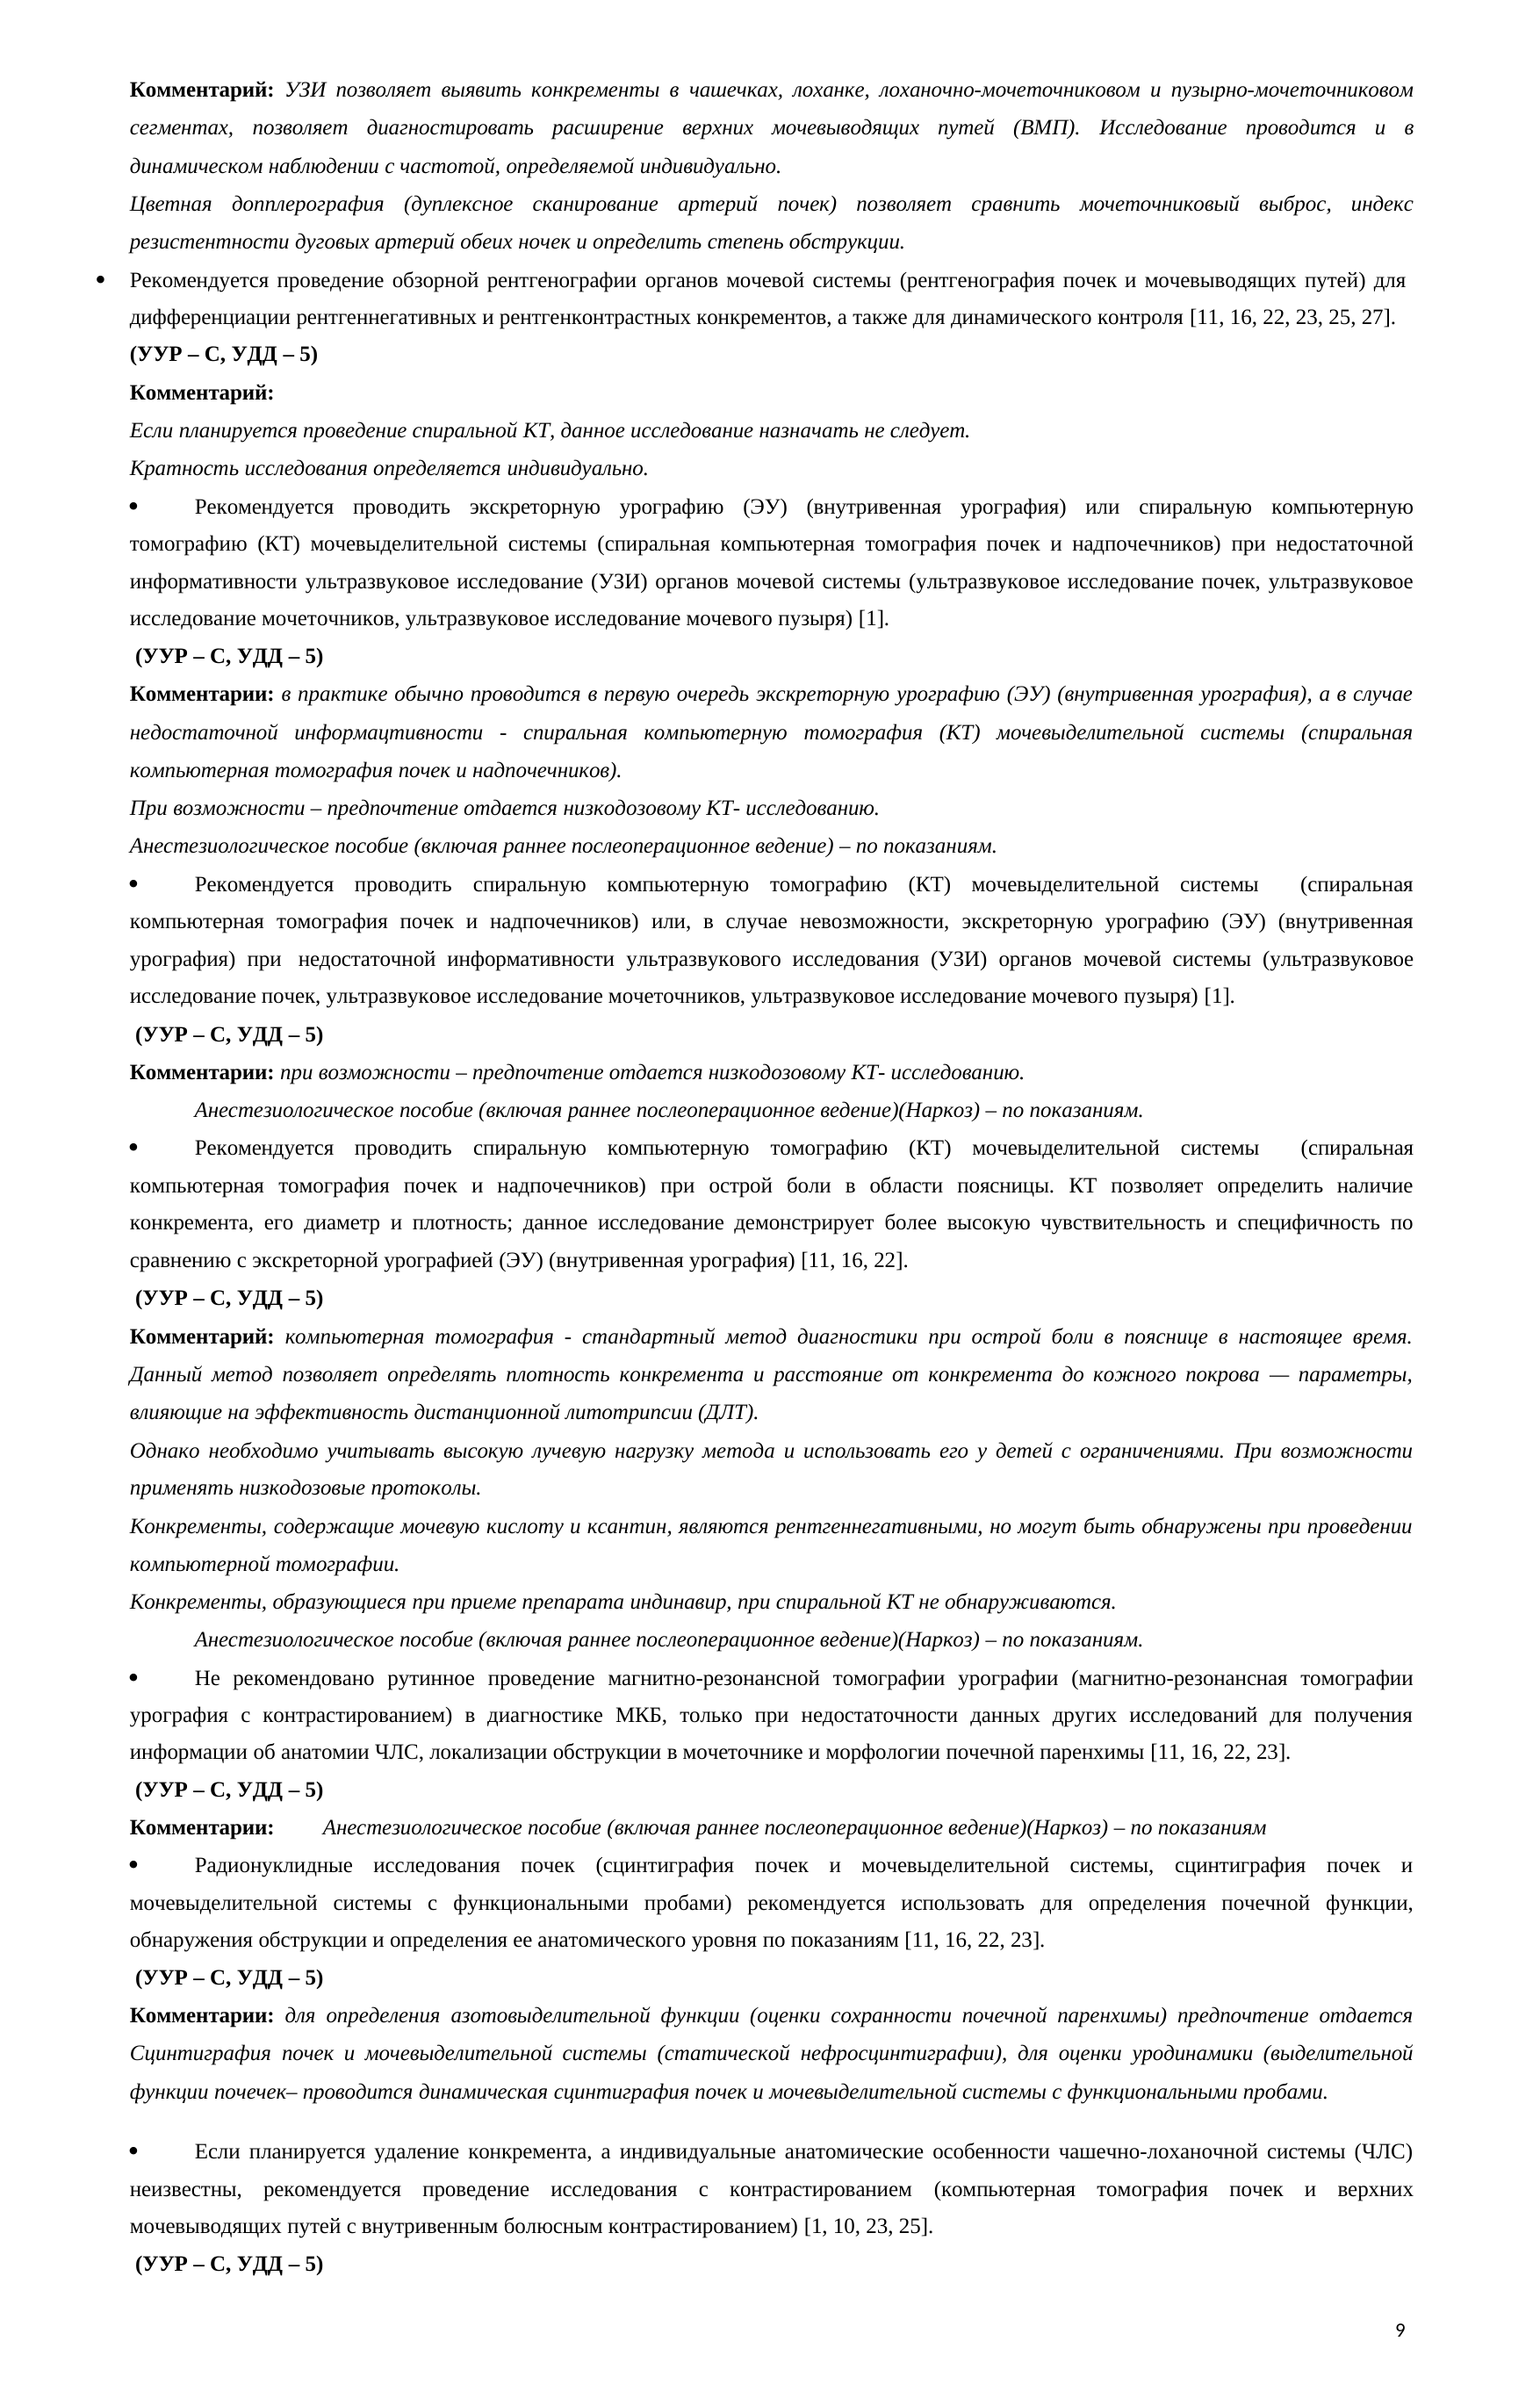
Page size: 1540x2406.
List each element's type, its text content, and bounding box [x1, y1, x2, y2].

text Анестезиологическое пособие (включая раннее послеоперационное ведение)(Наркоз) – по показаниям. [194, 1097, 1423, 1122]
list Рекомендуется проводить экскреторную урографию (ЭУ) (внутривенная урография) или спиральную компьютерную томографию (КТ) мочевыделительной системы (спиральная компьютерная томография почек и надпочечников) при недостаточной информативности ультразвуковое исследование (УЗИ) органов мочевой системы (ультразвуковое исследование почек, ультразвуковое исследование мочеточников, ультразвуковое исследование мочевого пузыря) [1]. [130, 493, 1414, 630]
text Анестезиологическое пособие (включая раннее послеоперационное ведение)(Наркоз) – по показаниям. [194, 1626, 1423, 1652]
text Если планируется проведение спиральной КТ, данное исследование назначать не следует. Кратность исследования определяется индивидуально. [130, 417, 975, 480]
list Радионуклидные исследования почек (сцинтиграфия почек и мочевыделительной системы, сцинтиграфия почек и мочевыделительной системы с функциональными пробами) рекомендуется использовать для определения почечной функции, обнаружения обструкции и определения ее анатомического уровня по показаниям [11, 16, 22, 23]. [130, 1852, 1414, 1952]
text Комментарий: УЗИ позволяет выявить конкременты в чашечках, лоханке, лоханочно-мочеточниковом и пузырно-мочеточниковом сегментах, позволяет диагностировать расширение верхних мочевыводящих путей (ВМП). Исследование проводится и в динамическом наблюдении с частотой, определяемой индивидуально. [130, 76, 1414, 177]
text Цветная допплерография (дуплексное сканирование артерий почек) позволяет сравнить мочеточниковый выброс, индекс резистентности дуговых артерий обеих ночек и определить степень обструкции. [130, 191, 1414, 254]
subtitle (УУР – С, УДД – 5) [135, 1964, 1423, 1990]
text Конкременты, содержащие мочевую кислоту и ксантин, являются рентгеннегативными, но могут быть обнаружены при проведении компьютерной томографии. [130, 1513, 1413, 1575]
list Если планируется удаление конкремента, а индивидуальные анатомические особенности чашечно-лоханочной системы (ЧЛС) неизвестны, рекомендуется проведение исследования с контрастированием (компьютерная томография почек и верхних мочевыводящих путей с внутривенным болюсным контрастированием) [1, 10, 23, 25]. [130, 2139, 1414, 2238]
text Комментарии: при возможности – предпочтение отдается низкодозовому КТ- исследованию. [130, 1059, 1423, 1084]
text Комментарии: для определения азотовыделительной функции (оценки сохранности почечной паренхимы) предпочтение отдается Сцинтиграфия почек и мочевыделительной системы (статической нефросцинтиграфии), для оценки уродинамики (выделительной функции почечек– проводится динамическая сцинтиграфия почек и мочевыделительной системы с функциональными пробами. [130, 2002, 1414, 2103]
subtitle (УУР – С, УДД – 5) [135, 1776, 1423, 1802]
subtitle Комментарий: [130, 379, 1423, 405]
list Рекомендуется проводить спиральную компьютерную томографию (КТ) мочевыделительной системы (спиральная компьютерная томография почек и надпочечников) или, в случае невозможности, экскреторную урографию (ЭУ) (внутривенная урография) при недостаточной информативности ультразвукового исследования (УЗИ) органов мочевой системы (ультразвуковое исследование почек, ультразвуковое исследование мочеточников, ультразвуковое исследование мочевого пузыря) [1]. [130, 871, 1414, 1008]
subtitle (УУР – С, УДД – 5) [135, 1021, 1423, 1047]
text Однако необходимо учитывать высокую лучевую нагрузку метода и использовать его у детей с ограничениями. При возможности применять низкодозовые протоколы. [130, 1437, 1414, 1500]
text Комментарий: компьютерная томография - стандартный метод диагностики при острой боли в пояснице в настоящее время. Данный метод позволяет определять плотность конкремента и расстояние от конкремента до кожного покрова — параметры, влияющие на эффективность дистанционной литотрипсии (ДЛТ). [130, 1323, 1414, 1424]
text При возможности – предпочтение отдается низкодозовому КТ- исследованию. Анестезиологическое пособие (включая раннее послеоперационное ведение) – по показаниям. [130, 795, 1077, 858]
text Комментарии: в практике обычно проводится в первую очередь экскреторную урографию (ЭУ) (внутривенная урография), а в случае недостаточной информацтивности - спиральная компьютерную томография (КТ) мочевыделительной системы (спиральная компьютерная томография почек и надпочечников). [130, 681, 1413, 782]
subtitle (УУР – С, УДД – 5) [135, 2251, 1423, 2276]
subtitle (УУР – С, УДД – 5) [135, 1285, 1423, 1310]
list Не рекомендовано рутинное проведение магнитно-резонансной томографии урографии (магнитно-резонансная томографии урография с контрастированием) в диагностике МКБ, только при недостаточности данных других исследований для получения информации об анатомии ЧЛС, локализации обструкции в мочеточнике и морфологии почечной паренхимы [11, 16, 22, 23]. [130, 1665, 1414, 1764]
text Конкременты, образующиеся при приеме препарата индинавир, при спиральной КТ не обнаруживаются. [130, 1588, 1423, 1614]
subtitle (УУР – С, УДД – 5) [135, 643, 1423, 668]
list Рекомендуется проведение обзорной рентгенографии органов мочевой системы (рентгенография почек и мочевыводящих путей) для дифференциации рентгеннегативных и рентгенконтрастных конкрементов, а также для динамического контроля [11, 16, 22, 23, 25, 27]. (УУР – С, УДД – 5) [97, 267, 1414, 366]
list Рекомендуется проводить спиральную компьютерную томографию (КТ) мочевыделительной системы (спиральная компьютерная томография почек и надпочечников) при острой боли в области поясницы. КТ позволяет определить наличие конкремента, его диаметр и плотность; данное исследование демонстрирует более высокую чувствительность и специфичность по сравнению с экскреторной урографией (ЭУ) (внутривенная урография) [11, 16, 22]. [130, 1135, 1414, 1272]
text Комментарии: Анестезиологическое пособие (включая раннее послеоперационное ведение)(Наркоз) – по показаниям [130, 1814, 1423, 1840]
